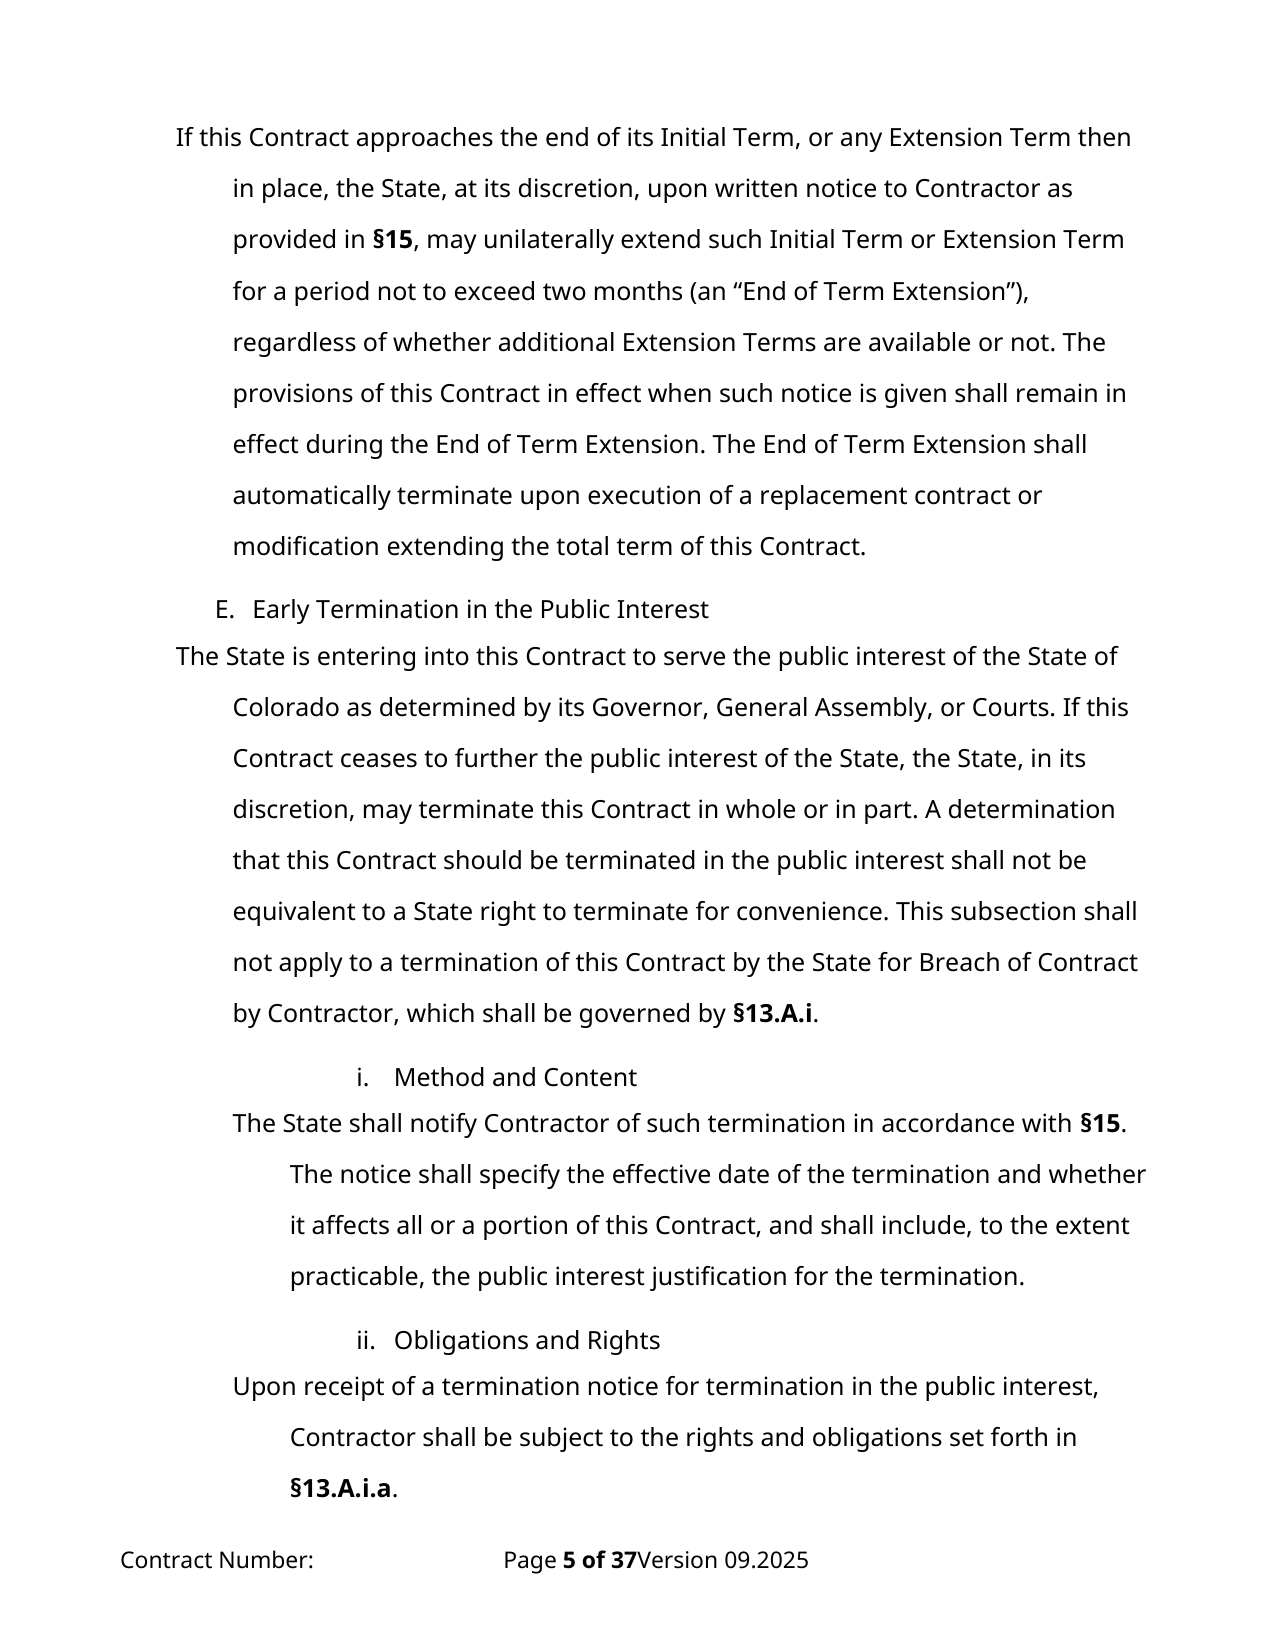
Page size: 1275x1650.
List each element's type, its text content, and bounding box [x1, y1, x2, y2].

subtitle Method and Content [356, 1059, 1155, 1093]
text Upon receipt of a termination notice for termination in the public interest, Contractor shall be subject to the rights and obligations set forth in §13.A.i.a. [232, 1369, 1155, 1505]
subtitle Early Termination in the Public Interest [214, 592, 1155, 626]
text The State shall notify Contractor of such termination in accordance with §15. The notice shall specify the effective date of the termination and whether it affects all or a portion of this Contract, and shall include, to the extent practicable, the public interest justification for the termination. [232, 1106, 1155, 1293]
subtitle Obligations and Rights [356, 1322, 1155, 1357]
text If this Contract approaches the end of its Initial Term, or any Extension Term then in place, the State, at its discretion, upon written notice to Contractor as provided in §15, may unilaterally extend such Initial Term or Extension Term for a period not to exceed two months (an “End of Term Extension”), regardless of whether additional Extension Terms are available or not. The provisions of this Contract in effect when such notice is given shall remain in effect during the End of Term Extension. The End of Term Extension shall automatically terminate upon execution of a replacement contract or modification extending the total term of this Contract. [176, 120, 1155, 562]
text The State is entering into this Contract to serve the public interest of the State of Colorado as determined by its Governor, General Assembly, or Courts. If this Contract ceases to further the public interest of the State, the State, in its discretion, may terminate this Contract in whole or in part. A determination that this Contract should be terminated in the public interest shall not be equivalent to a State right to terminate for convenience. This subsection shall not apply to a termination of this Contract by the State for Breach of Contract by Contractor, which shall be governed by §13.A.i. [176, 638, 1155, 1030]
